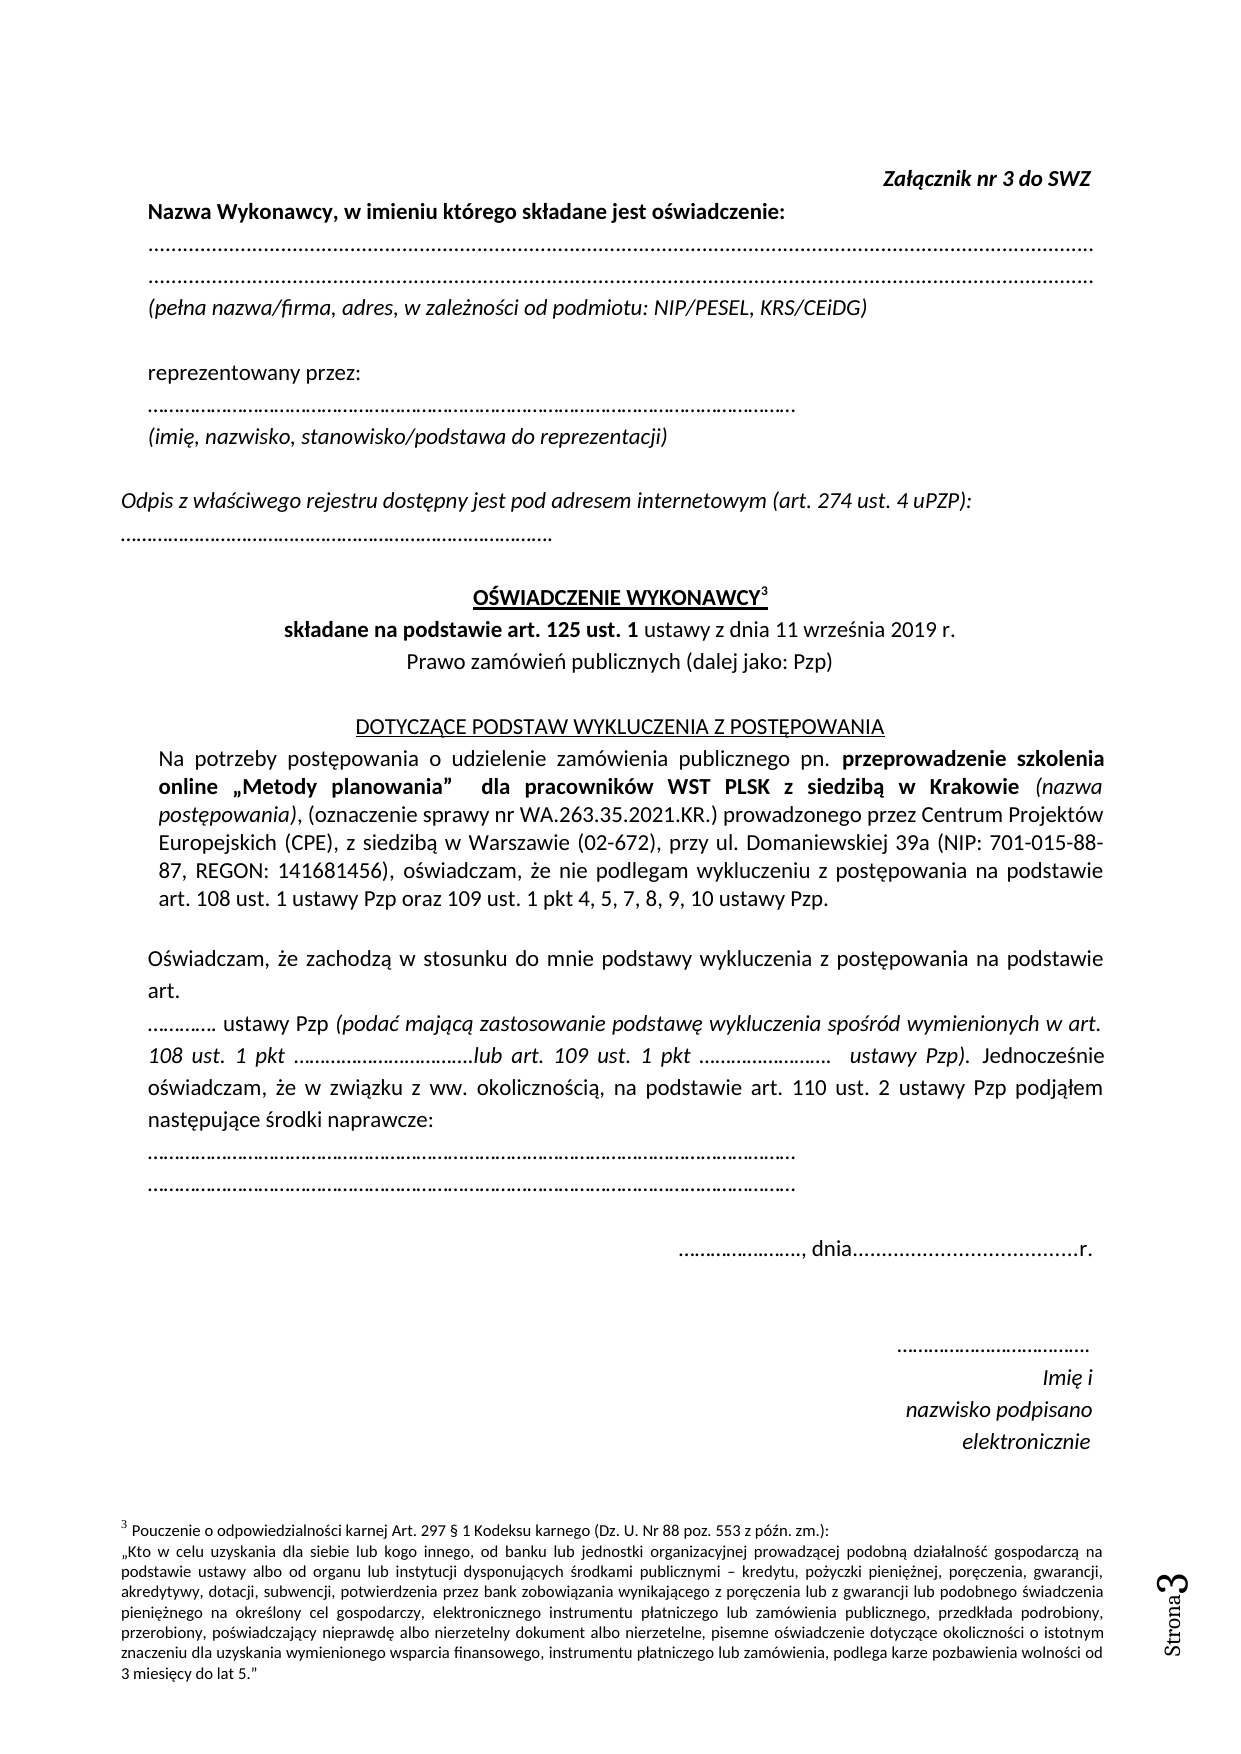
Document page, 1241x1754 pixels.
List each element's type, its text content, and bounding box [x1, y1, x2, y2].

text ………………………………. [121, 1331, 1093, 1358]
text Imię i nazwisko podpisano elektronicznie [863, 1363, 1093, 1455]
text DOTYCZĄCE PODSTAW WYKLUCZENIA Z POSTĘPOWANIA [199, 712, 1041, 740]
text …………………………………………………………………………………………………………… [148, 1169, 1105, 1198]
text (imię, nazwisko, stanowisko/podstawa do reprezentacji) [148, 422, 1105, 450]
text .................................................................................................................................................................... [148, 261, 1105, 289]
text OŚWIADCZENIE WYKONAWCY [199, 583, 1041, 611]
text …………….……., dnia r. [679, 1234, 1105, 1262]
text reprezentowany przez: [148, 358, 1105, 386]
text Prawo zamówień publicznych (dalej jako: Pzp) [199, 647, 1041, 675]
subtitle Nazwa Wykonawcy, w imieniu którego składane jest oświadczenie: [148, 197, 1105, 225]
text .................................................................................................................................................................... [148, 229, 1105, 257]
text Odpis z właściwego rejestru dostępny jest pod adresem internetowym (art. 274 ust. 4 uPZP): [121, 486, 1105, 514]
text Na potrzeby postępowania o udzielenie zamówienia publicznego pn. przeprowadzenie szkolenia online „Metody planowania” dla pracowników WST PLSK z siedzibą w Krakowie (nazwa postępowania), (oznaczenie sprawy nr WA.263.35.2021.KR.) prowadzonego przez Centrum Projektów Europejskich (CPE), z siedzibą w Warszawie (02-672), przy ul. Domaniewskiej 39a (NIP: 701-015-88-87, REGON: 141681456), oświadczam, że nie podlegam wykluczeniu z postępowania na podstawie art. 108 ust. 1 ustawy Pzp oraz 109 ust. 1 pkt 4, 5, 7, 8, 9, 10 ustawy Pzp. [158, 744, 1105, 912]
text składane na podstawie art. 125 ust. 1 ustawy z dnia 11 września 2019 r. [199, 615, 1041, 643]
text Załącznik nr 3 do SWZ [121, 164, 1093, 193]
text …………. ustawy Pzp (podać mającą zastosowanie podstawę wykluczenia spośród wymienionych w art. 108 ust. 1 pkt …………………………….lub art. 109 ust. 1 pkt ……………………. ustawy Pzp). Jednocześnie oświadczam, że w związku z ww. okolicznością, na podstawie art. 110 ust. 2 ustawy Pzp podjąłem następujące środki naprawcze: [148, 1009, 1105, 1133]
text ………………………………………………………………………. [121, 519, 1105, 547]
text (pełna nazwa/firma, adres, w zależności od podmiotu: NIP/PESEL, KRS/CEiDG) [148, 293, 1105, 321]
text Oświadczam, że zachodzą w stosunku do mnie podstawy wykluczenia z postępowania na podstawie art. [148, 944, 1105, 1004]
text …………………………………………………………………………………………………………… [148, 390, 1105, 418]
text …………………………………………………………………………………………………………… [148, 1137, 1105, 1165]
